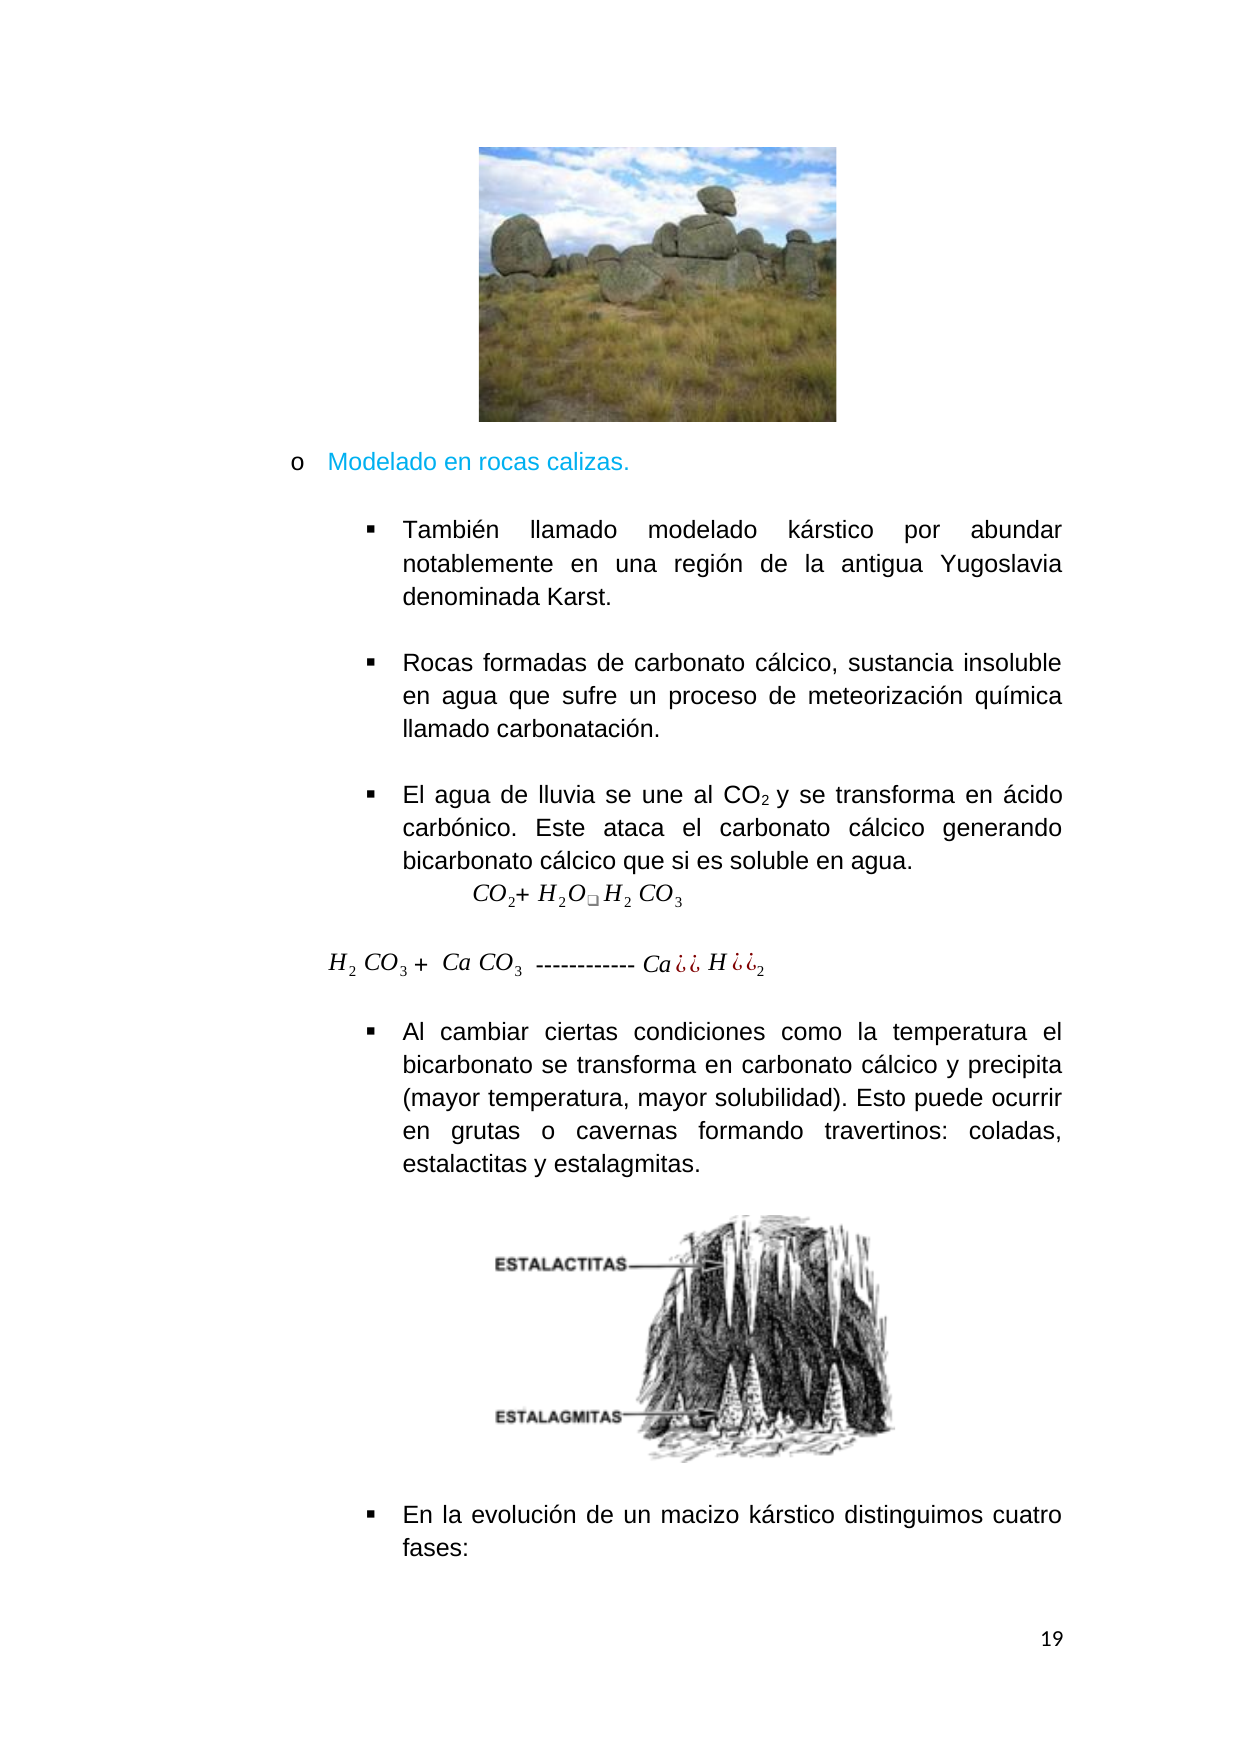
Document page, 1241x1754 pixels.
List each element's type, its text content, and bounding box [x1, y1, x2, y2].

list Al cambiar ciertas condiciones como la temperatura el bicarbonato se transforma en carbonato cálcico y precipita (mayor temperatura, mayor solubilidad). Esto puede ocurrir en grutas o cavernas formando travertinos: coladas, estalactitas y estalagmitas. [365, 1017, 1063, 1178]
list + [472, 879, 1063, 911]
list El agua de lluvia se une al CO2 y se transforma en ácido carbónico. Este ataca el carbonato cálcico generando bicarbonato cálcico que si es soluble en agua. [365, 780, 1063, 875]
picture [478, 147, 837, 422]
list + ------------ [327, 948, 1063, 980]
list También llamado modelado kárstico por abundar notablemente en una región de la antigua Yugoslavia denominada Karst. [365, 515, 1063, 610]
list En la evolución de un macizo kárstico distinguimos cuatro fases: [365, 1499, 1063, 1561]
list Rocas formadas de carbonato cálcico, sustancia insoluble en agua que sufre un proceso de meteorización química llamado carbonatación. [365, 648, 1063, 742]
picture [494, 1215, 896, 1463]
list Modelado en rocas calizas. [290, 447, 1063, 478]
